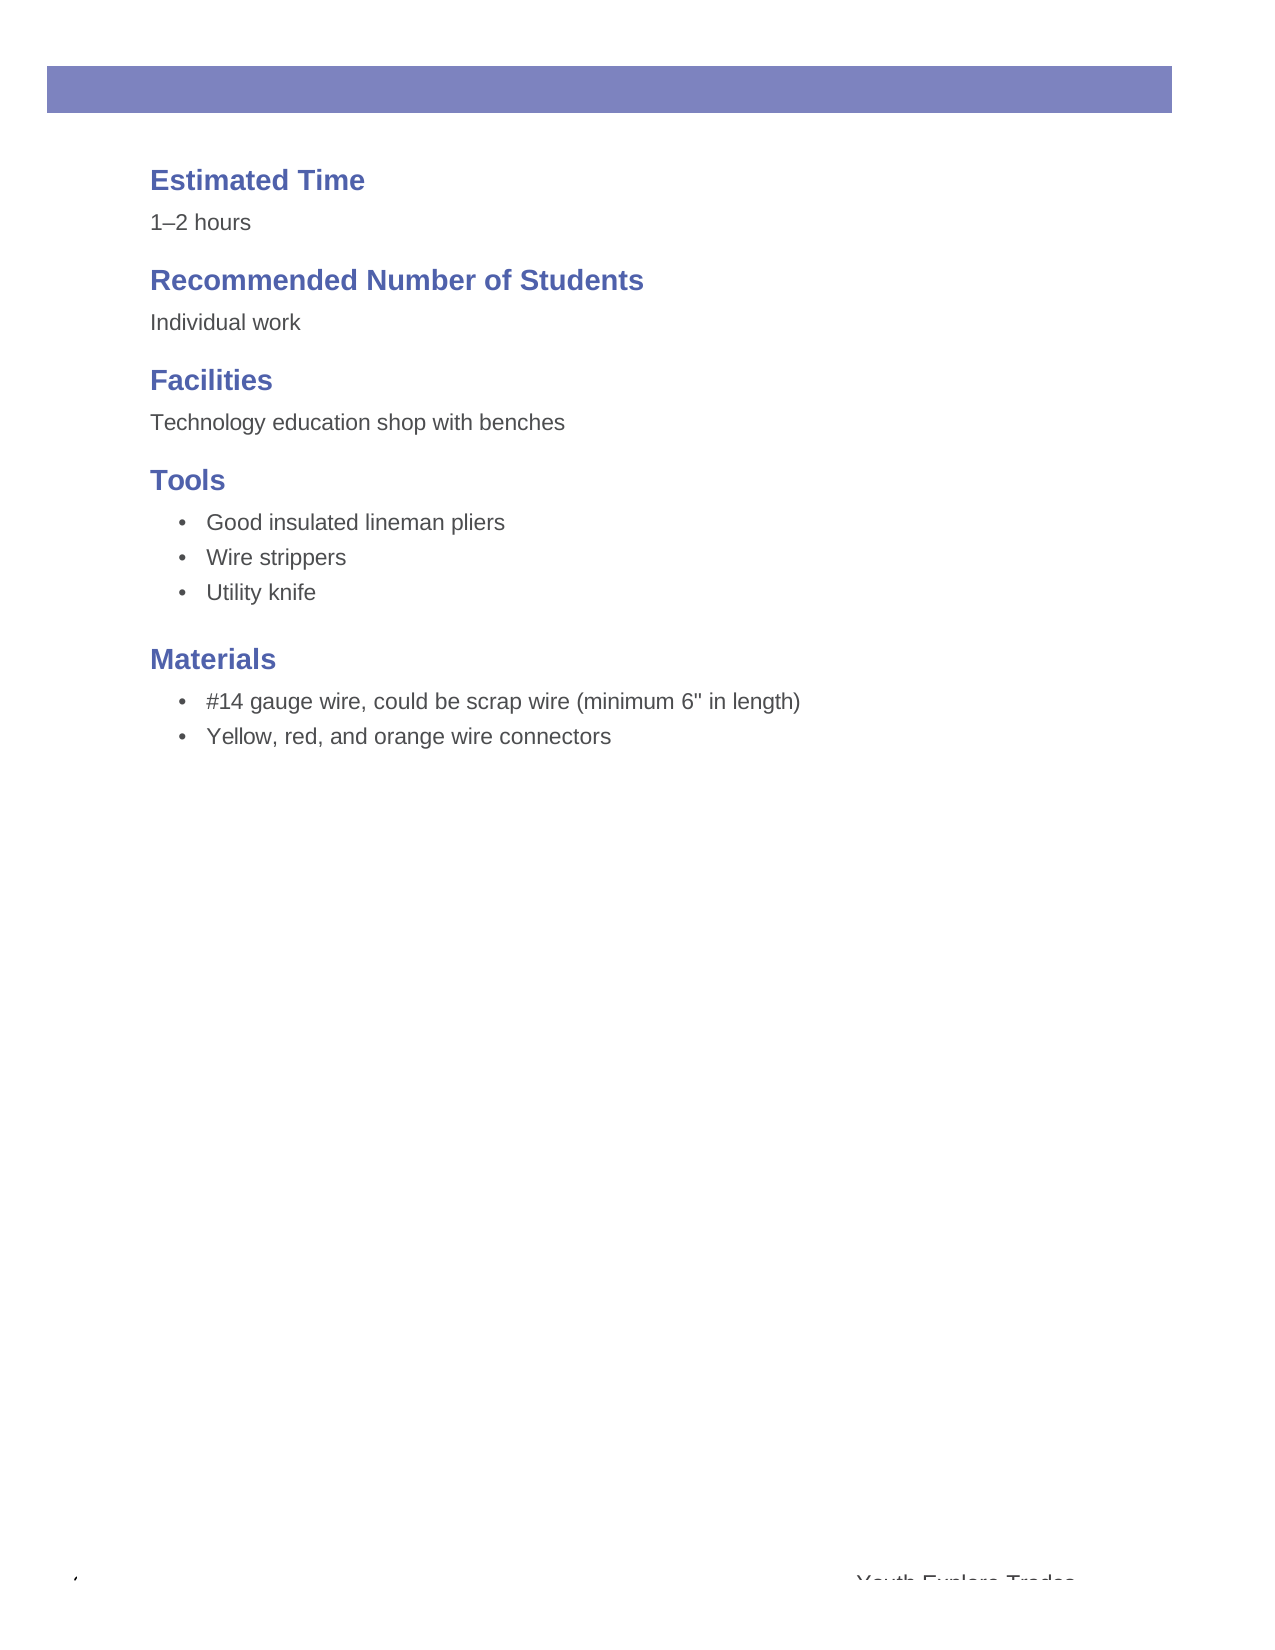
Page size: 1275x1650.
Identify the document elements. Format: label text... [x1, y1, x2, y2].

text 1–2 hours [150, 209, 1183, 235]
list Good insulated lineman pliers [178, 509, 1183, 535]
text Individual work [150, 309, 1183, 335]
subtitle Facilities [150, 362, 1183, 396]
list Yellow, red, and orange wire connectors [178, 723, 1183, 750]
subtitle Estimated Time [150, 162, 1183, 196]
subtitle Recommended Number of Students [150, 262, 1183, 296]
text Technology education shop with benches [150, 409, 1183, 435]
subtitle Tools [150, 462, 1183, 496]
subtitle Materials [150, 642, 1183, 675]
list Utility knife [178, 579, 1183, 605]
list Wire strippers [178, 544, 1183, 570]
list #14 gauge wire, could be scrap wire (minimum 6" in length) [178, 688, 1183, 715]
